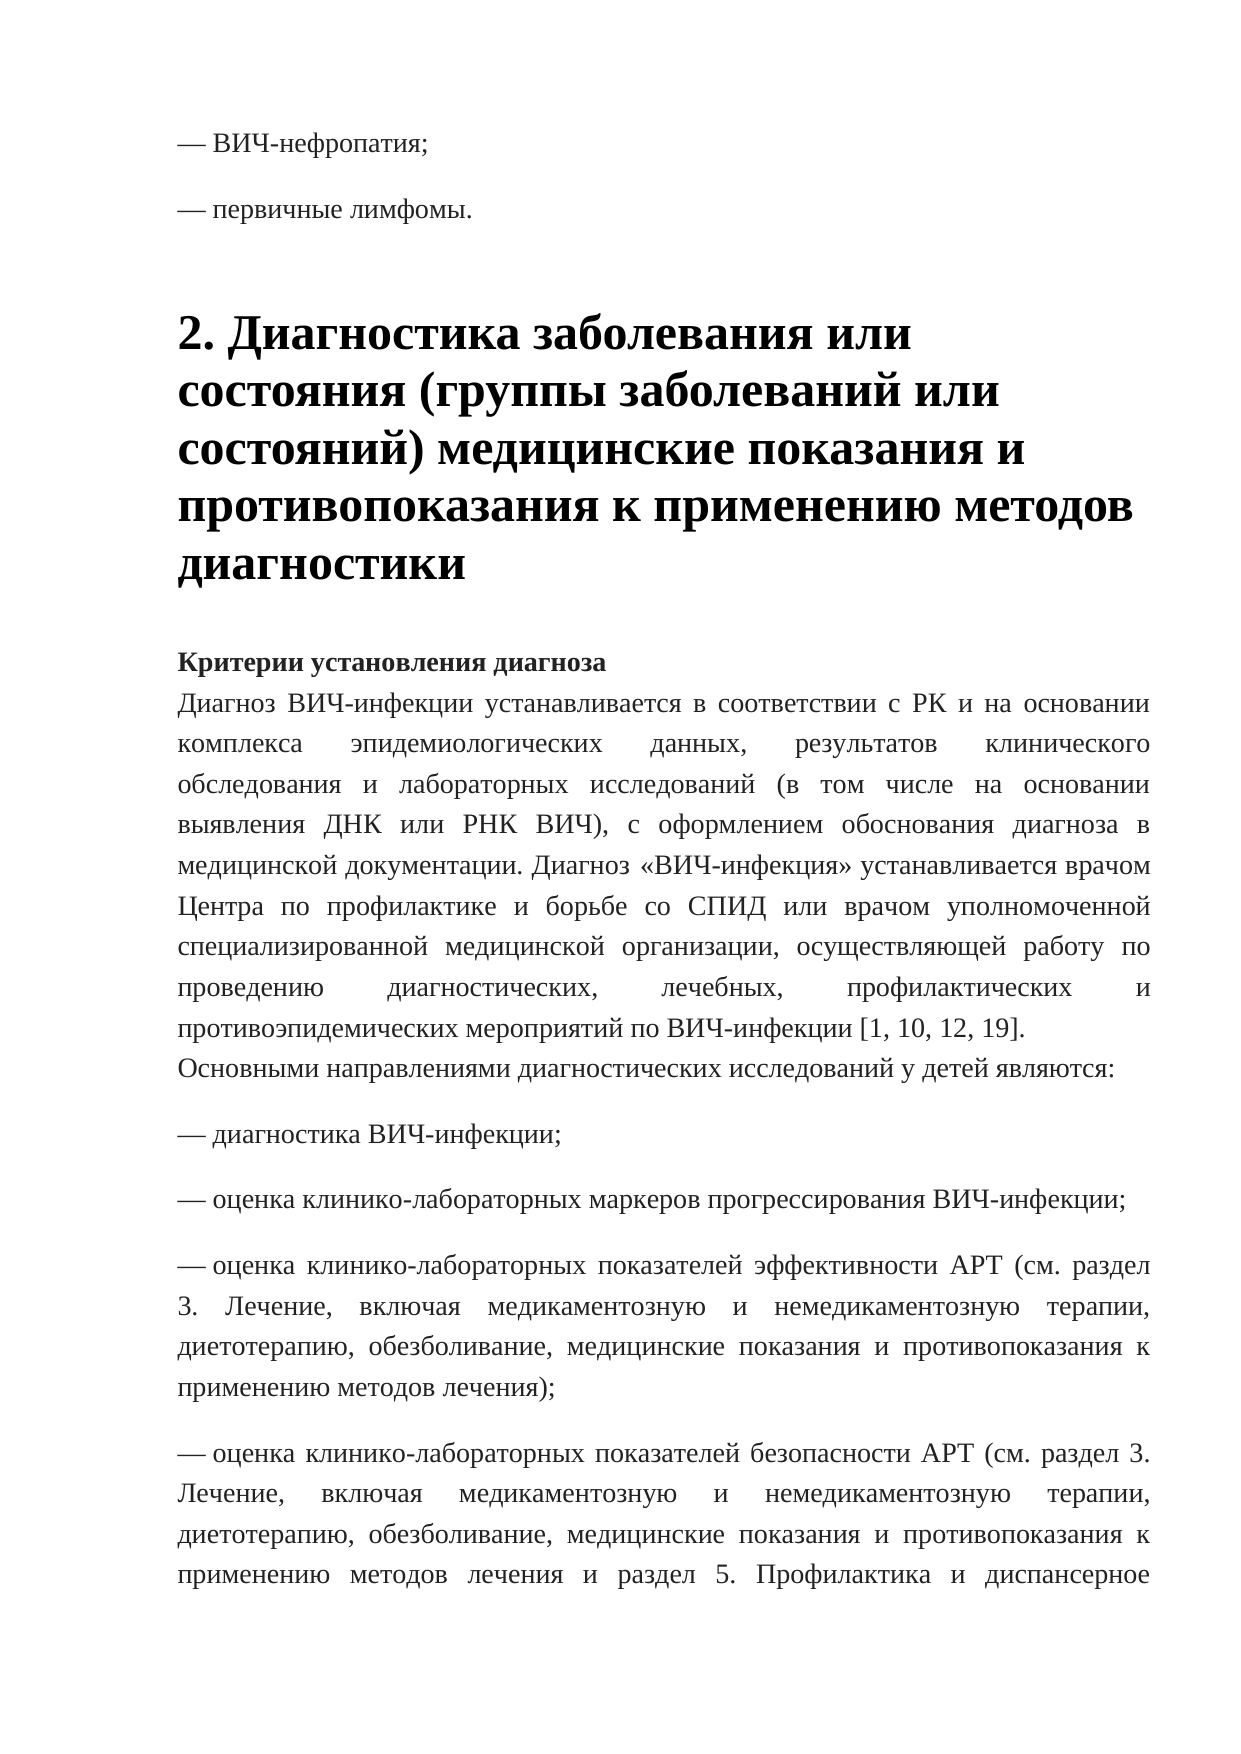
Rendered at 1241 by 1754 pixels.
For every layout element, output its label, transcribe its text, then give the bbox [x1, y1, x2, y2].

text — первичные лимфомы. [177, 184, 1152, 224]
text — ВИЧ-нефропатия; [177, 118, 1152, 159]
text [177, 1427, 1152, 1590]
text Критерии установления диагноза [177, 637, 1152, 677]
text Диагноз ВИЧ-инфекции устанавливается в соответствии с РК и на основании комплекса эпидемиологических данных, результатов клинического обследования и лабораторных исследований (в том числе на основании выявления ДНК или РНК ВИЧ), с оформлением обоснования диагноза в медицинской документации. Диагноз «ВИЧ-инфекция» устанавливается врачом Центра по профилактике и борьбе со СПИД или врачом уполномоченной специализированной медицинской организации, осуществляющей работу по проведению диагностических, лечебных, профилактических и противоэпидемических мероприятий по ВИЧ-инфекции [1, 10, 12, 19]. [177, 677, 1152, 1043]
text — оценка клинико-лабораторных показателей эффективности АРТ (см. раздел 3. Лечение, включая медикаментозную и немедикаментозную терапии, диетотерапию, обезболивание, медицинские показания и противопоказания к применению методов лечения); [177, 1240, 1152, 1402]
text — диагностика ВИЧ-инфекции; [177, 1109, 1152, 1149]
text 2. Диагностика заболевания или состояния (группы заболеваний или состояний) медицинские показания и противопоказания к применению методов диагностики [177, 302, 1152, 590]
text Основными направлениями диагностических исследований у детей являются: [177, 1043, 1152, 1084]
text — оценка клинико-лабораторных маркеров прогрессирования ВИЧ-инфекции; [177, 1174, 1152, 1215]
